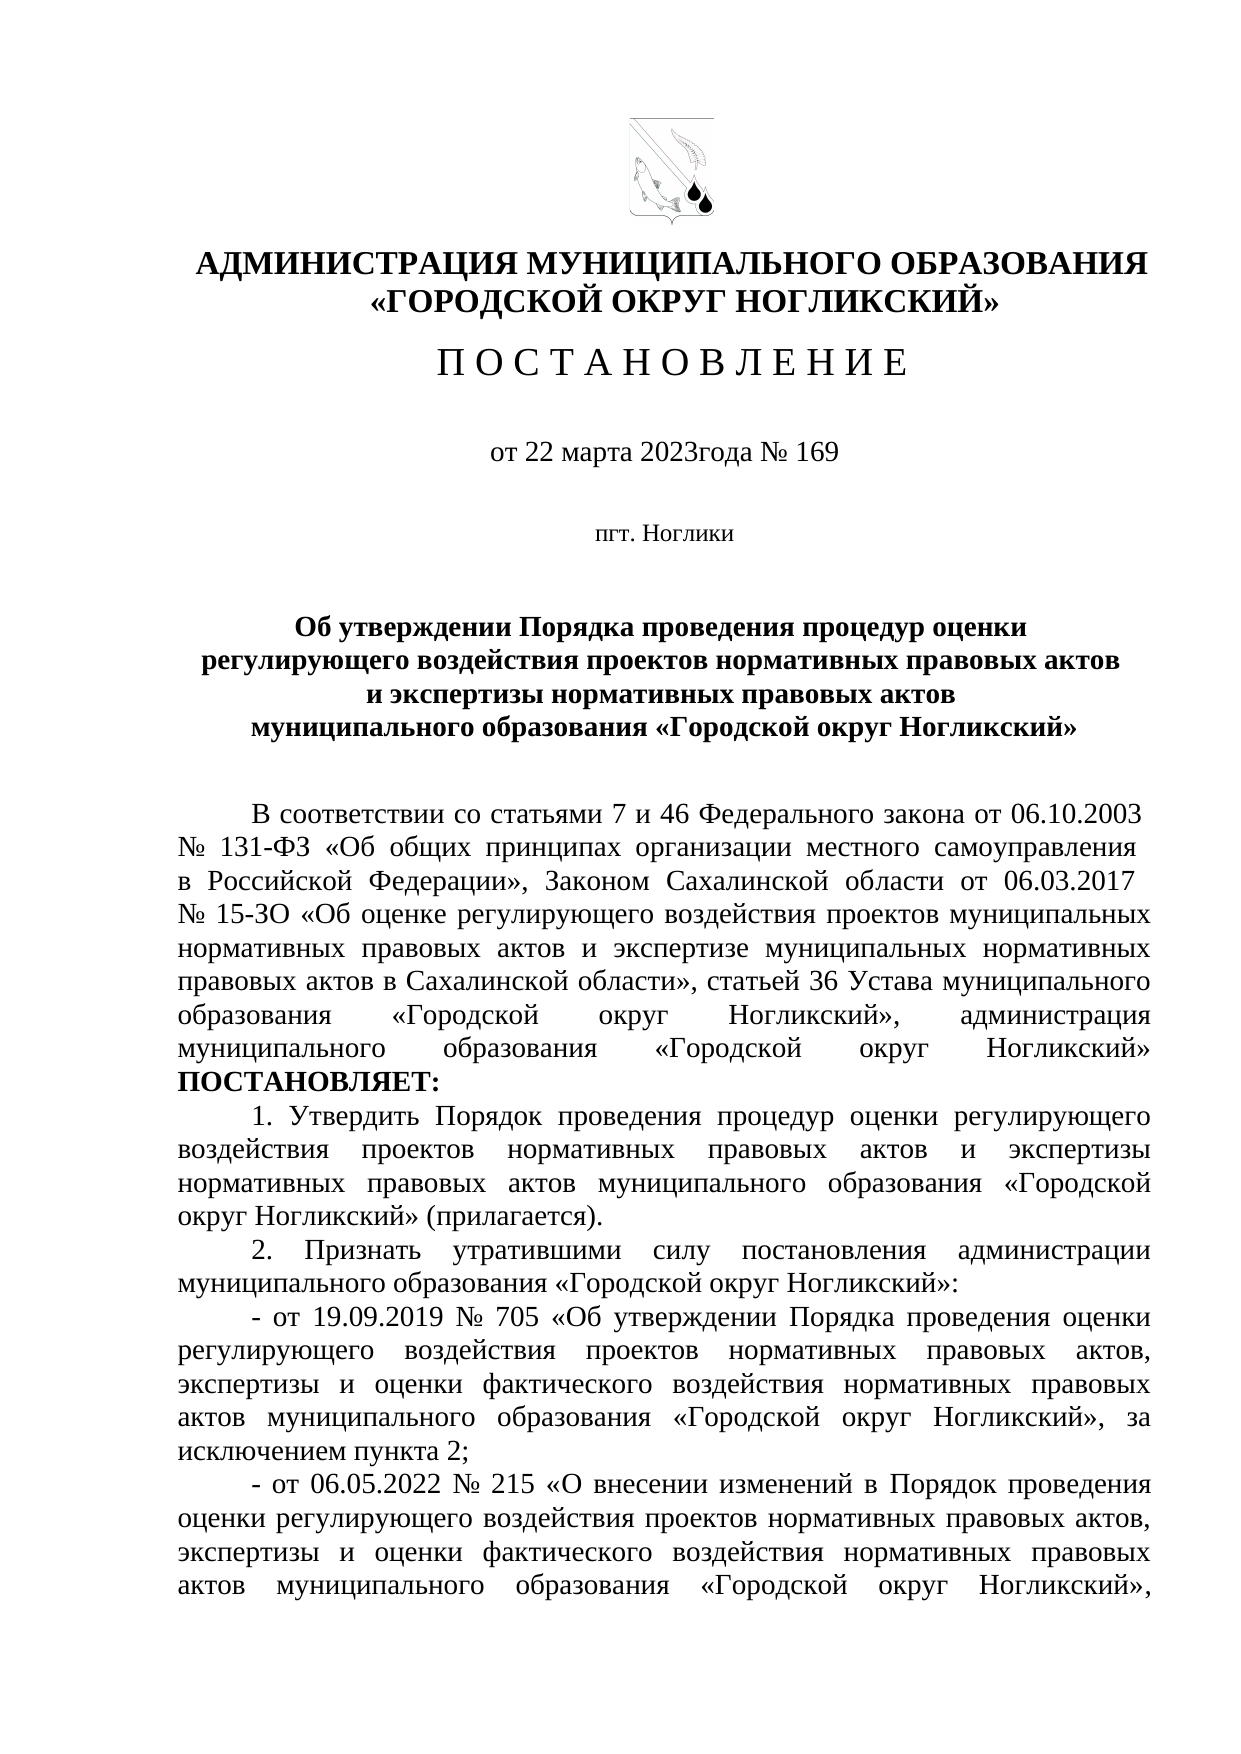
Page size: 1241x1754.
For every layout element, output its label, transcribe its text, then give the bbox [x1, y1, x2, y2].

table_header АДМИНИСТРАЦИЯ МУНИЦИПАЛЬНОГО ОБРАЗОВАНИЯ «ГОРОДСКОЙ ОКРУГ НОГЛИКСКИЙ» П О С Т А Н О В Л Е Н И Е [177, 118, 1167, 384]
text 1. Утвердить Порядок проведения процедур оценки регулирующего воздействия проектов нормативных правовых актов и экспертизы нормативных правовых актов муниципального образования «Городской округ Ногликский» (прилагается). [177, 1098, 1152, 1232]
text пгт. Ноглики [177, 518, 1152, 546]
text от № [177, 434, 1152, 468]
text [177, 1467, 1152, 1601]
text В соответствии со статьями 7 и 46 Федерального закона от 06.10.2003 № 131-ФЗ «Об общих принципах организации местного самоуправления в Российской Федерации», Законом Сахалинской области от 06.03.2017 № 15-ЗО «Об оценке регулирующего воздействия проектов муниципальных нормативных правовых актов и экспертизе муниципальных нормативных правовых актов в Сахалинской области», статьей 36 Устава муниципального образования «Городской округ Ногликский», администрация муниципального образования «Городской округ Ногликский» ПОСТАНОВЛЯЕТ: [177, 796, 1152, 1098]
picture [629, 118, 714, 225]
text Об утверждении Порядка проведения процедур оценки регулирующего воздействия проектов нормативных правовых актов и экспертизы нормативных правовых актов муниципального образования «Городской округ Ногликский» [177, 609, 1152, 743]
text - от 19.09.2019 № 705 «Об утверждении Порядка проведения оценки регулирующего воздействия проектов нормативных правовых актов, экспертизы и оценки фактического воздействия нормативных правовых актов муниципального образования «Городской округ Ногликский», за исключением пункта 2; [177, 1299, 1152, 1467]
text 2. Признать утратившими силу постановления администрации муниципального образования «Городской округ Ногликский»: [177, 1232, 1152, 1299]
